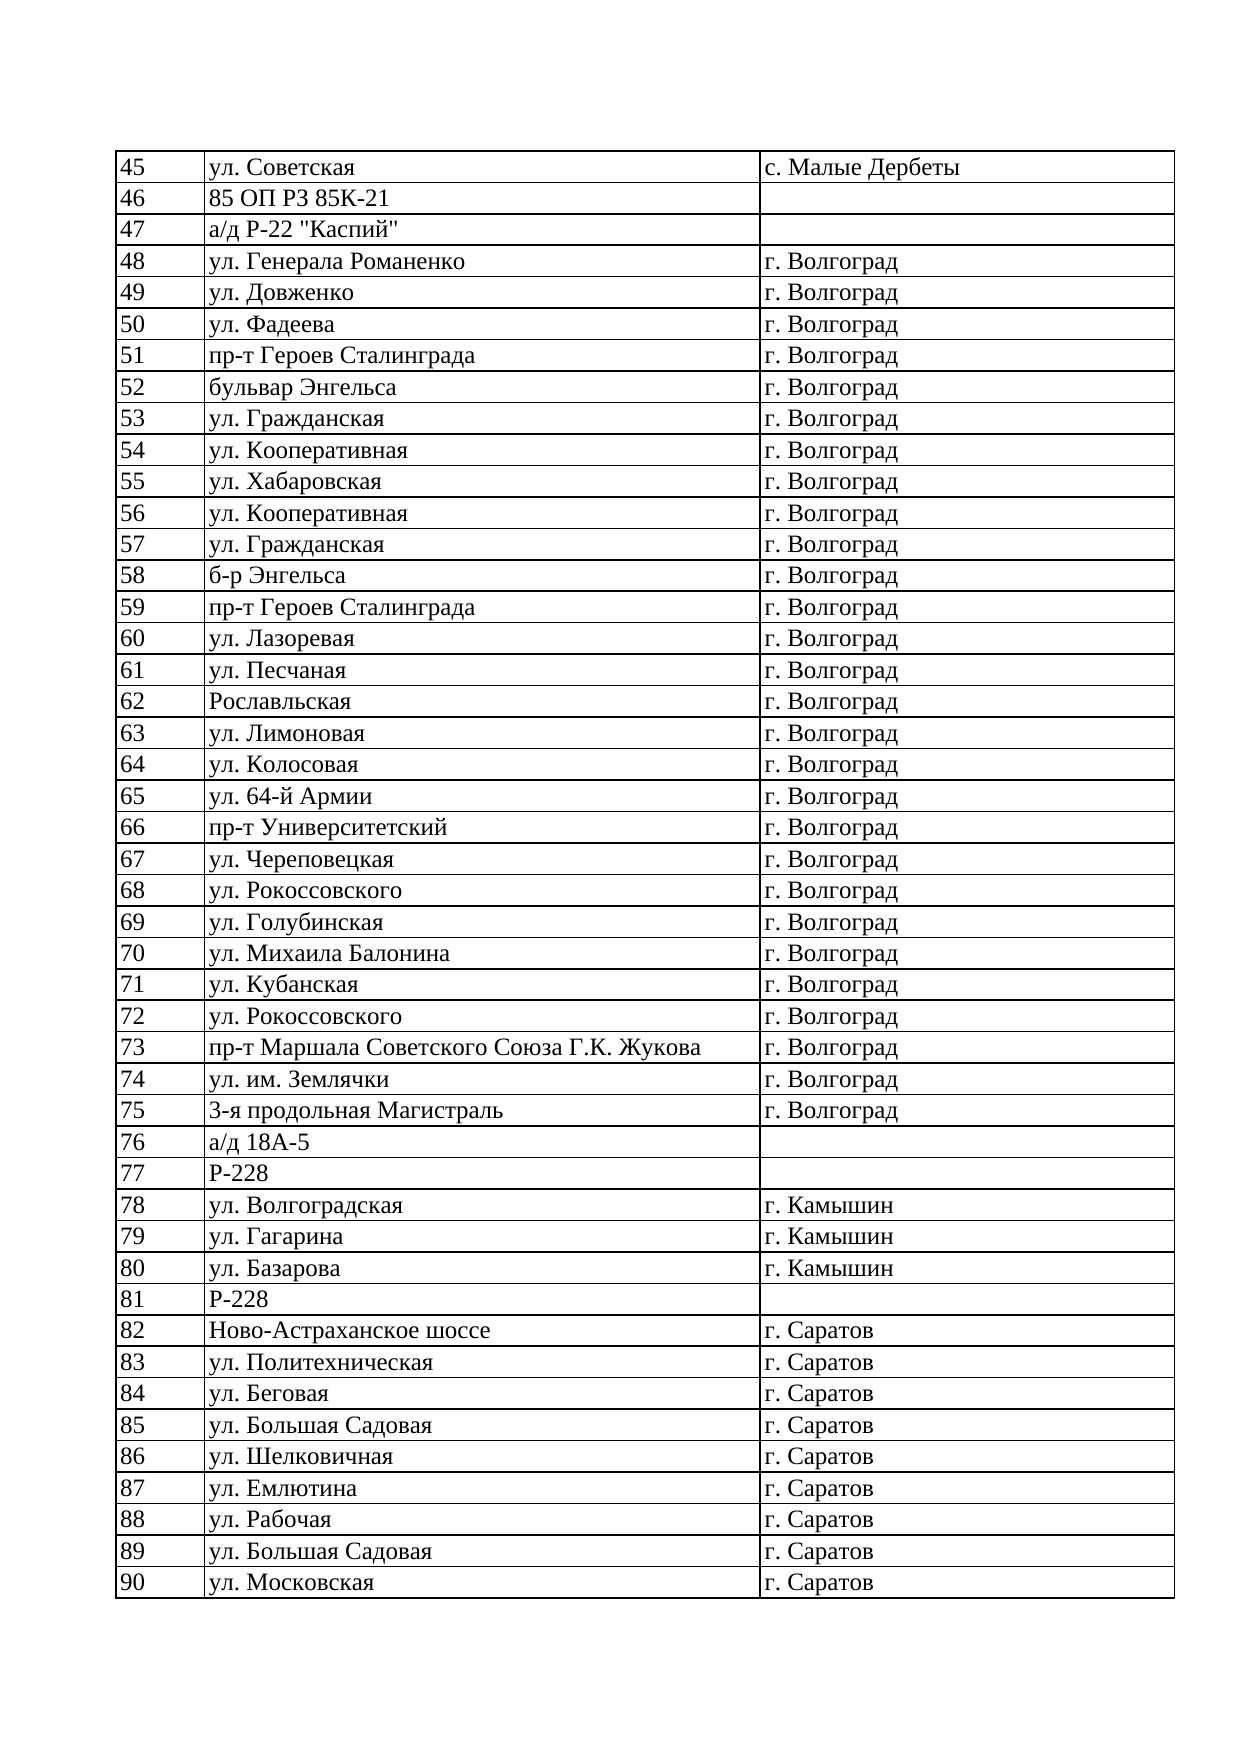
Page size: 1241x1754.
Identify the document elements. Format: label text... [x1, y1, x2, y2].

table_cell ул. Базарова [205, 1253, 759, 1282]
table_cell 85 ОП РЗ 85К-21 [205, 183, 759, 213]
table_cell ул. Большая Садовая [205, 1536, 759, 1566]
table_cell 85 [117, 1410, 204, 1440]
table_cell ул. Лазоревая [205, 623, 759, 653]
table_cell г. Саратов [761, 1536, 1174, 1566]
table_cell б-р Энгельса [205, 561, 759, 590]
table_cell 86 [117, 1441, 204, 1471]
table_cell Р-228 [205, 1284, 759, 1314]
table_cell 46 [117, 183, 204, 213]
table_cell [761, 1158, 1174, 1188]
table_cell 81 [117, 1284, 204, 1314]
table_cell 88 [117, 1504, 204, 1534]
table_cell г. Камышин [761, 1190, 1174, 1219]
table_cell 76 [117, 1127, 204, 1157]
table_cell г. Саратов [761, 1347, 1174, 1377]
table_cell ул. Генерала Романенко [205, 246, 759, 276]
table_cell ул. Череповецкая [205, 844, 759, 873]
table_cell ул. Голубинская [205, 907, 759, 936]
table_cell г. Камышин [761, 1253, 1174, 1282]
table_cell г. Саратов [761, 1378, 1174, 1408]
table_cell г. Волгоград [761, 529, 1174, 559]
table_cell г. Волгоград [761, 875, 1174, 905]
table_cell ул. Кооперативная [205, 435, 759, 464]
table_cell г. Волгоград [761, 938, 1174, 968]
table_cell г. Саратов [761, 1567, 1174, 1597]
table_cell ул. Довженко [205, 277, 759, 307]
table_cell г. Волгоград [761, 907, 1174, 936]
table_cell ул. Советская [205, 152, 759, 181]
table_cell 59 [117, 592, 204, 622]
table_cell г. Волгоград [761, 340, 1174, 370]
table_cell а/д 18А-5 [205, 1127, 759, 1157]
table_cell 67 [117, 844, 204, 873]
table_cell 89 [117, 1536, 204, 1566]
table_cell 55 [117, 466, 204, 496]
table_cell а/д Р-22 "Каспий" [205, 215, 759, 244]
table_cell 53 [117, 403, 204, 433]
table_cell г. Волгоград [761, 466, 1174, 496]
table_cell 80 [117, 1253, 204, 1282]
table_cell ул. им. Землячки [205, 1064, 759, 1094]
table_cell г. Волгоград [761, 309, 1174, 339]
table_cell ул. Гагарина [205, 1221, 759, 1251]
table_cell ул. Колосовая [205, 749, 759, 779]
table_cell 51 [117, 340, 204, 370]
table_cell 61 [117, 655, 204, 685]
table_cell г. Волгоград [761, 970, 1174, 999]
table_cell г. Волгоград [761, 592, 1174, 622]
table_cell 63 [117, 718, 204, 748]
table_cell ул. Шелковичная [205, 1441, 759, 1471]
table_cell пр-т Университетский [205, 812, 759, 842]
table_cell 54 [117, 435, 204, 464]
table_cell [761, 1284, 1174, 1314]
table_cell 75 [117, 1095, 204, 1125]
table_cell г. Саратов [761, 1473, 1174, 1503]
table_cell г. Камышин [761, 1221, 1174, 1251]
table_cell Р-228 [205, 1158, 759, 1188]
table_cell 83 [117, 1347, 204, 1377]
table_cell 3-я продольная Магистраль [205, 1095, 759, 1125]
table_cell г. Волгоград [761, 749, 1174, 779]
table_cell ул. Беговая [205, 1378, 759, 1408]
table_cell г. Волгоград [761, 1095, 1174, 1125]
table_cell ул. Песчаная [205, 655, 759, 685]
table_cell 68 [117, 875, 204, 905]
table_cell 69 [117, 907, 204, 936]
table_cell г. Саратов [761, 1316, 1174, 1345]
table_cell 45 [117, 152, 204, 181]
table_cell с. Малые Дербеты [761, 152, 1174, 181]
table_cell пр-т Маршала Советского Союза Г.К. Жукова [205, 1032, 759, 1062]
table_cell г. Волгоград [761, 561, 1174, 590]
table_cell ул. Рабочая [205, 1504, 759, 1534]
table_cell [761, 183, 1174, 213]
table_cell 77 [117, 1158, 204, 1188]
table_cell ул. Московская [205, 1567, 759, 1597]
table_cell 79 [117, 1221, 204, 1251]
table_cell г. Волгоград [761, 403, 1174, 433]
table_cell 82 [117, 1316, 204, 1345]
table_cell г. Волгоград [761, 1064, 1174, 1094]
table_cell ул. Политехническая [205, 1347, 759, 1377]
table_cell ул. Хабаровская [205, 466, 759, 496]
table_cell 90 [117, 1567, 204, 1597]
table_cell ул. Кооперативная [205, 498, 759, 527]
table_cell ул. Емлютина [205, 1473, 759, 1503]
table_cell ул. Фадеева [205, 309, 759, 339]
table_cell 70 [117, 938, 204, 968]
table_cell г. Саратов [761, 1504, 1174, 1534]
table_cell ул. Рокоссовского [205, 1001, 759, 1031]
table_cell 73 [117, 1032, 204, 1062]
table_cell г. Волгоград [761, 686, 1174, 716]
table_cell 64 [117, 749, 204, 779]
table_cell 60 [117, 623, 204, 653]
table_cell 52 [117, 372, 204, 402]
table_cell [761, 1127, 1174, 1157]
table_cell г. Волгоград [761, 812, 1174, 842]
table_cell г. Волгоград [761, 277, 1174, 307]
table_cell г. Саратов [761, 1441, 1174, 1471]
table_cell 49 [117, 277, 204, 307]
table_cell 57 [117, 529, 204, 559]
table_cell Рославльская [205, 686, 759, 716]
table_cell г. Волгоград [761, 498, 1174, 527]
table_cell г. Волгоград [761, 435, 1174, 464]
table_cell ул. Лимоновая [205, 718, 759, 748]
table_cell 84 [117, 1378, 204, 1408]
table_cell ул. Кубанская [205, 970, 759, 999]
table_cell ул. Рокоссовского [205, 875, 759, 905]
table_cell 74 [117, 1064, 204, 1094]
table_cell г. Волгоград [761, 246, 1174, 276]
table_cell [761, 215, 1174, 244]
table_cell г. Волгоград [761, 781, 1174, 811]
table_cell ул. Гражданская [205, 403, 759, 433]
table_cell 72 [117, 1001, 204, 1031]
table_cell ул. Гражданская [205, 529, 759, 559]
table_cell бульвар Энгельса [205, 372, 759, 402]
table_cell 62 [117, 686, 204, 716]
table_cell 47 [117, 215, 204, 244]
table_cell 58 [117, 561, 204, 590]
table_cell ул. Большая Садовая [205, 1410, 759, 1440]
table_cell пр-т Героев Сталинграда [205, 592, 759, 622]
table_cell г. Волгоград [761, 1032, 1174, 1062]
table_cell 87 [117, 1473, 204, 1503]
table_cell 66 [117, 812, 204, 842]
table_cell ул. 64-й Армии [205, 781, 759, 811]
table_cell пр-т Героев Сталинграда [205, 340, 759, 370]
table_cell 71 [117, 970, 204, 999]
table_cell г. Волгоград [761, 372, 1174, 402]
table_cell 65 [117, 781, 204, 811]
table_cell 56 [117, 498, 204, 527]
table_cell 50 [117, 309, 204, 339]
table_cell Ново-Астраханское шоссе [205, 1316, 759, 1345]
table_cell 48 [117, 246, 204, 276]
table_cell г. Саратов [761, 1410, 1174, 1440]
table_cell ул. Михаила Балонина [205, 938, 759, 968]
table_cell г. Волгоград [761, 655, 1174, 685]
table_cell г. Волгоград [761, 844, 1174, 873]
table_cell г. Волгоград [761, 1001, 1174, 1031]
table_cell г. Волгоград [761, 718, 1174, 748]
table_cell ул. Волгоградская [205, 1190, 759, 1219]
table_cell г. Волгоград [761, 623, 1174, 653]
table_cell 78 [117, 1190, 204, 1219]
